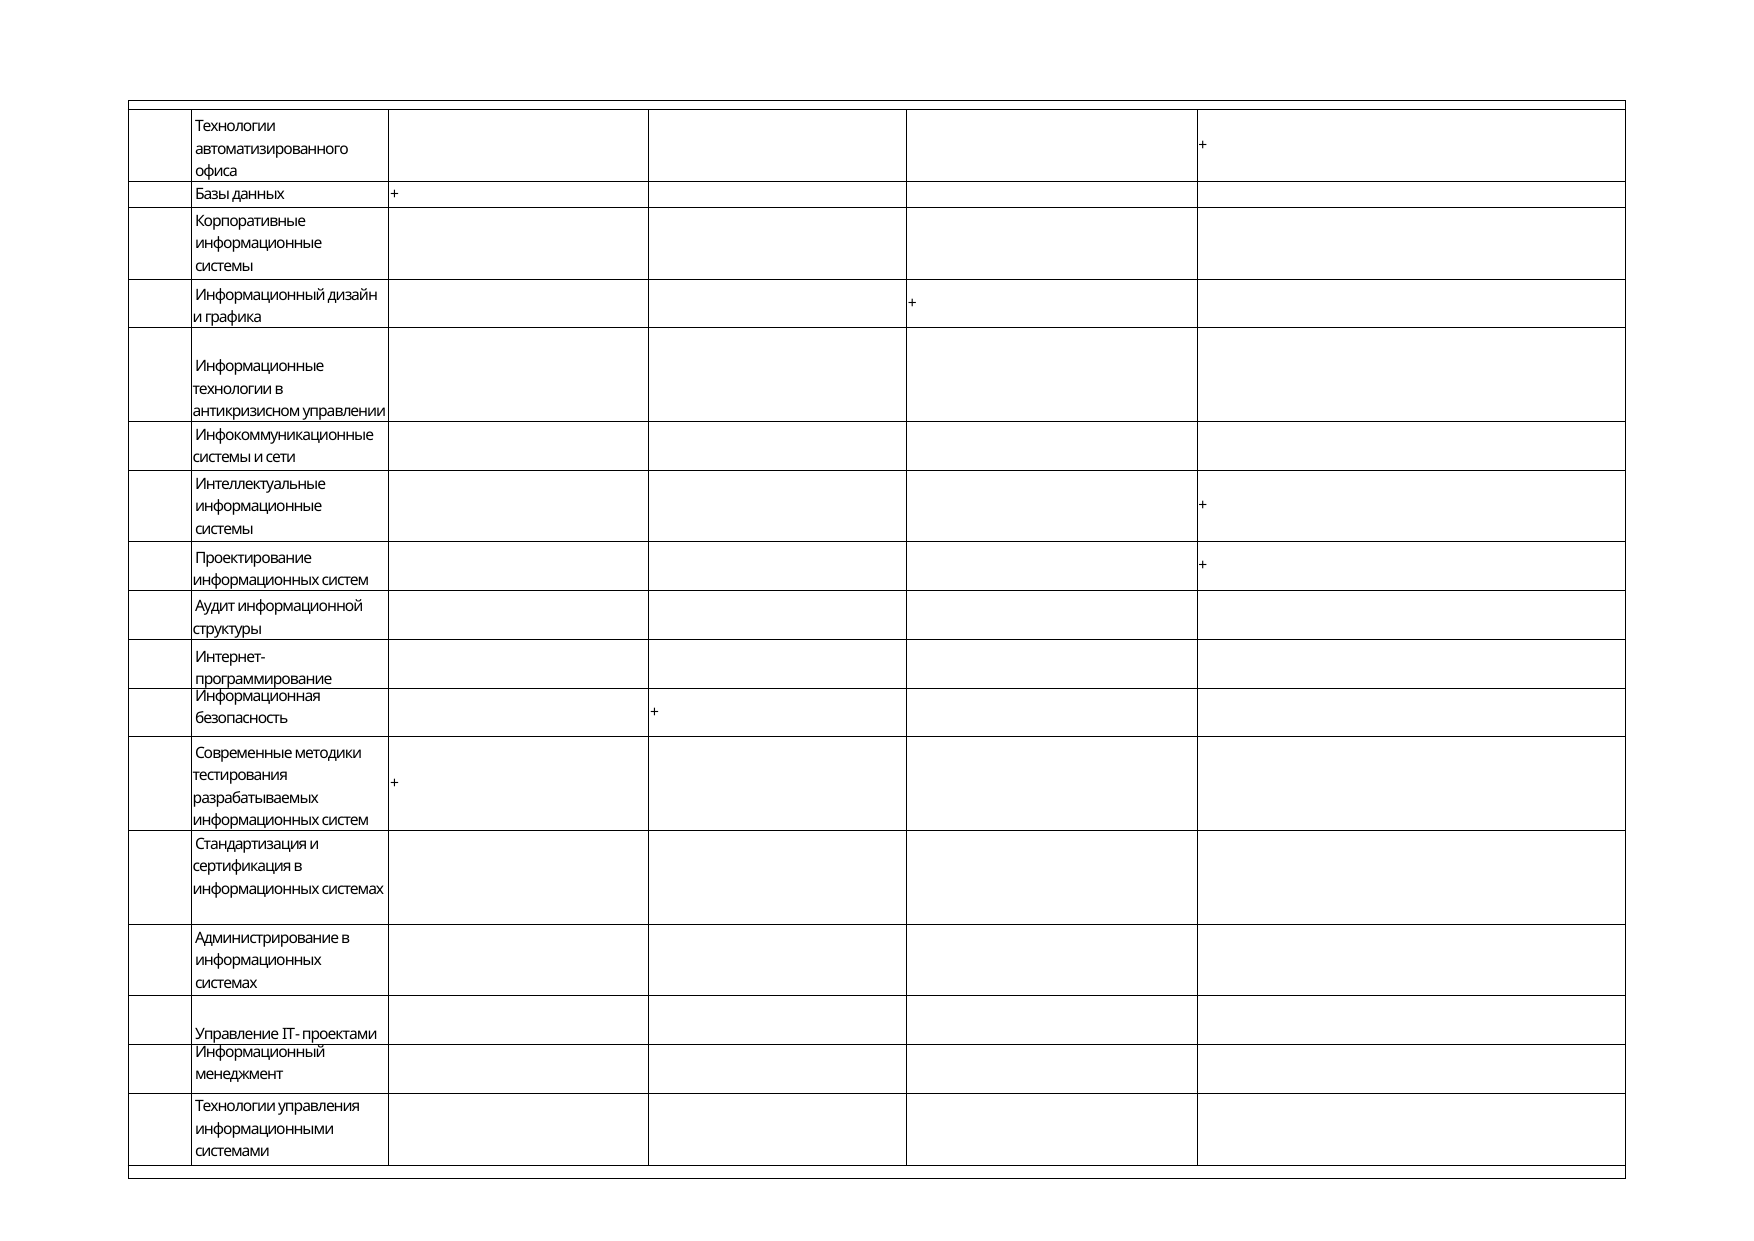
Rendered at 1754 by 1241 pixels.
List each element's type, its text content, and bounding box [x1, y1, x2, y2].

table_cell [649, 591, 906, 639]
table_cell [907, 737, 1197, 830]
table_cell [649, 831, 906, 924]
table_cell + [389, 182, 648, 207]
table_cell [389, 689, 648, 736]
table_cell [907, 542, 1197, 590]
table_cell [1198, 737, 1625, 830]
table_cell Современные методики тестирования разрабатываемых информационных систем [192, 737, 388, 830]
table_cell [129, 925, 191, 995]
table_cell [649, 1045, 906, 1093]
table_cell + [389, 737, 648, 830]
table_cell [129, 422, 191, 470]
table_cell + [649, 689, 906, 736]
table_cell Информационный менеджмент [192, 1045, 388, 1093]
table_cell [389, 1094, 648, 1165]
table_cell [907, 1094, 1197, 1165]
table_cell Управление IT- проектами [192, 996, 388, 1044]
table_header [129, 110, 191, 181]
table_cell [1198, 996, 1625, 1044]
table_cell [1198, 182, 1625, 207]
table_cell [389, 471, 648, 541]
table_cell Инфокоммуникационные системы и сети [192, 422, 388, 470]
table_cell Корпоративные информационные системы [192, 208, 388, 279]
table_cell [907, 422, 1197, 470]
table_cell [649, 996, 906, 1044]
table_cell [649, 422, 906, 470]
table_cell [907, 831, 1197, 924]
table_cell [389, 542, 648, 590]
table_cell [907, 925, 1197, 995]
table_cell [907, 591, 1197, 639]
table_cell Интернет- программирование [192, 640, 388, 688]
table_cell [129, 182, 191, 207]
table_cell [649, 1094, 906, 1165]
table_cell [389, 328, 648, 421]
table_cell [129, 996, 191, 1044]
table_cell [389, 996, 648, 1044]
table_cell Базы данных [192, 182, 388, 207]
table_cell [129, 689, 191, 736]
table_cell Проектирование информационных систем [192, 542, 388, 590]
table_cell [1198, 640, 1625, 688]
table_cell [1198, 422, 1625, 470]
table_cell [649, 471, 906, 541]
table_cell [1198, 689, 1625, 736]
table_cell [129, 1045, 191, 1093]
table_cell [129, 280, 191, 327]
table_header Технологии автоматизированного офиса [192, 110, 388, 181]
table_cell Информационные технологии в антикризисном управлении [192, 328, 388, 421]
table_cell [129, 208, 191, 279]
table_cell [1198, 925, 1625, 995]
table_cell [907, 182, 1197, 207]
table_cell [129, 471, 191, 541]
table_cell [129, 737, 191, 830]
table_cell [1198, 831, 1625, 924]
table_header [649, 110, 906, 181]
table_cell [649, 280, 906, 327]
table_cell [1198, 1045, 1625, 1093]
table_cell Информационный дизайн и графика [192, 280, 388, 327]
table_cell [389, 591, 648, 639]
table_cell [649, 542, 906, 590]
table_cell [389, 1045, 648, 1093]
table_cell [1198, 280, 1625, 327]
table_cell [1198, 328, 1625, 421]
table_cell [1198, 208, 1625, 279]
table_cell [129, 328, 191, 421]
table_cell [129, 1094, 191, 1165]
table_cell Администрирование в информационных системах [192, 925, 388, 995]
table_cell [907, 471, 1197, 541]
table_cell [389, 925, 648, 995]
table_cell [907, 689, 1197, 736]
table_cell [907, 1045, 1197, 1093]
table_cell [907, 328, 1197, 421]
table_header [907, 110, 1197, 181]
table_cell [389, 422, 648, 470]
table_cell [129, 542, 191, 590]
table_cell [1198, 591, 1625, 639]
table_cell Стандартизация и сертификация в информационных системах [192, 831, 388, 924]
table_cell + [1198, 471, 1625, 541]
table_cell [389, 640, 648, 688]
table_cell + [907, 280, 1197, 327]
table_cell [649, 737, 906, 830]
table_cell + [1198, 542, 1625, 590]
table_cell Аудит информационной структуры [192, 591, 388, 639]
table_cell Технологии управления информационными системами [192, 1094, 388, 1165]
table_cell [649, 182, 906, 207]
table_cell [649, 208, 906, 279]
table_cell [389, 831, 648, 924]
table_cell [649, 925, 906, 995]
table_cell [389, 280, 648, 327]
table_header [389, 110, 648, 181]
table_cell Информационная безопасность [192, 689, 388, 736]
table_header + [1198, 110, 1625, 181]
table_cell [129, 831, 191, 924]
table_cell [649, 328, 906, 421]
table_cell [907, 208, 1197, 279]
table_cell Интеллектуальные информационные системы [192, 471, 388, 541]
table_cell [389, 208, 648, 279]
table_cell [907, 996, 1197, 1044]
table_cell [907, 640, 1197, 688]
table_cell [1198, 1094, 1625, 1165]
table_cell [129, 640, 191, 688]
table_cell [129, 591, 191, 639]
table_cell [649, 640, 906, 688]
